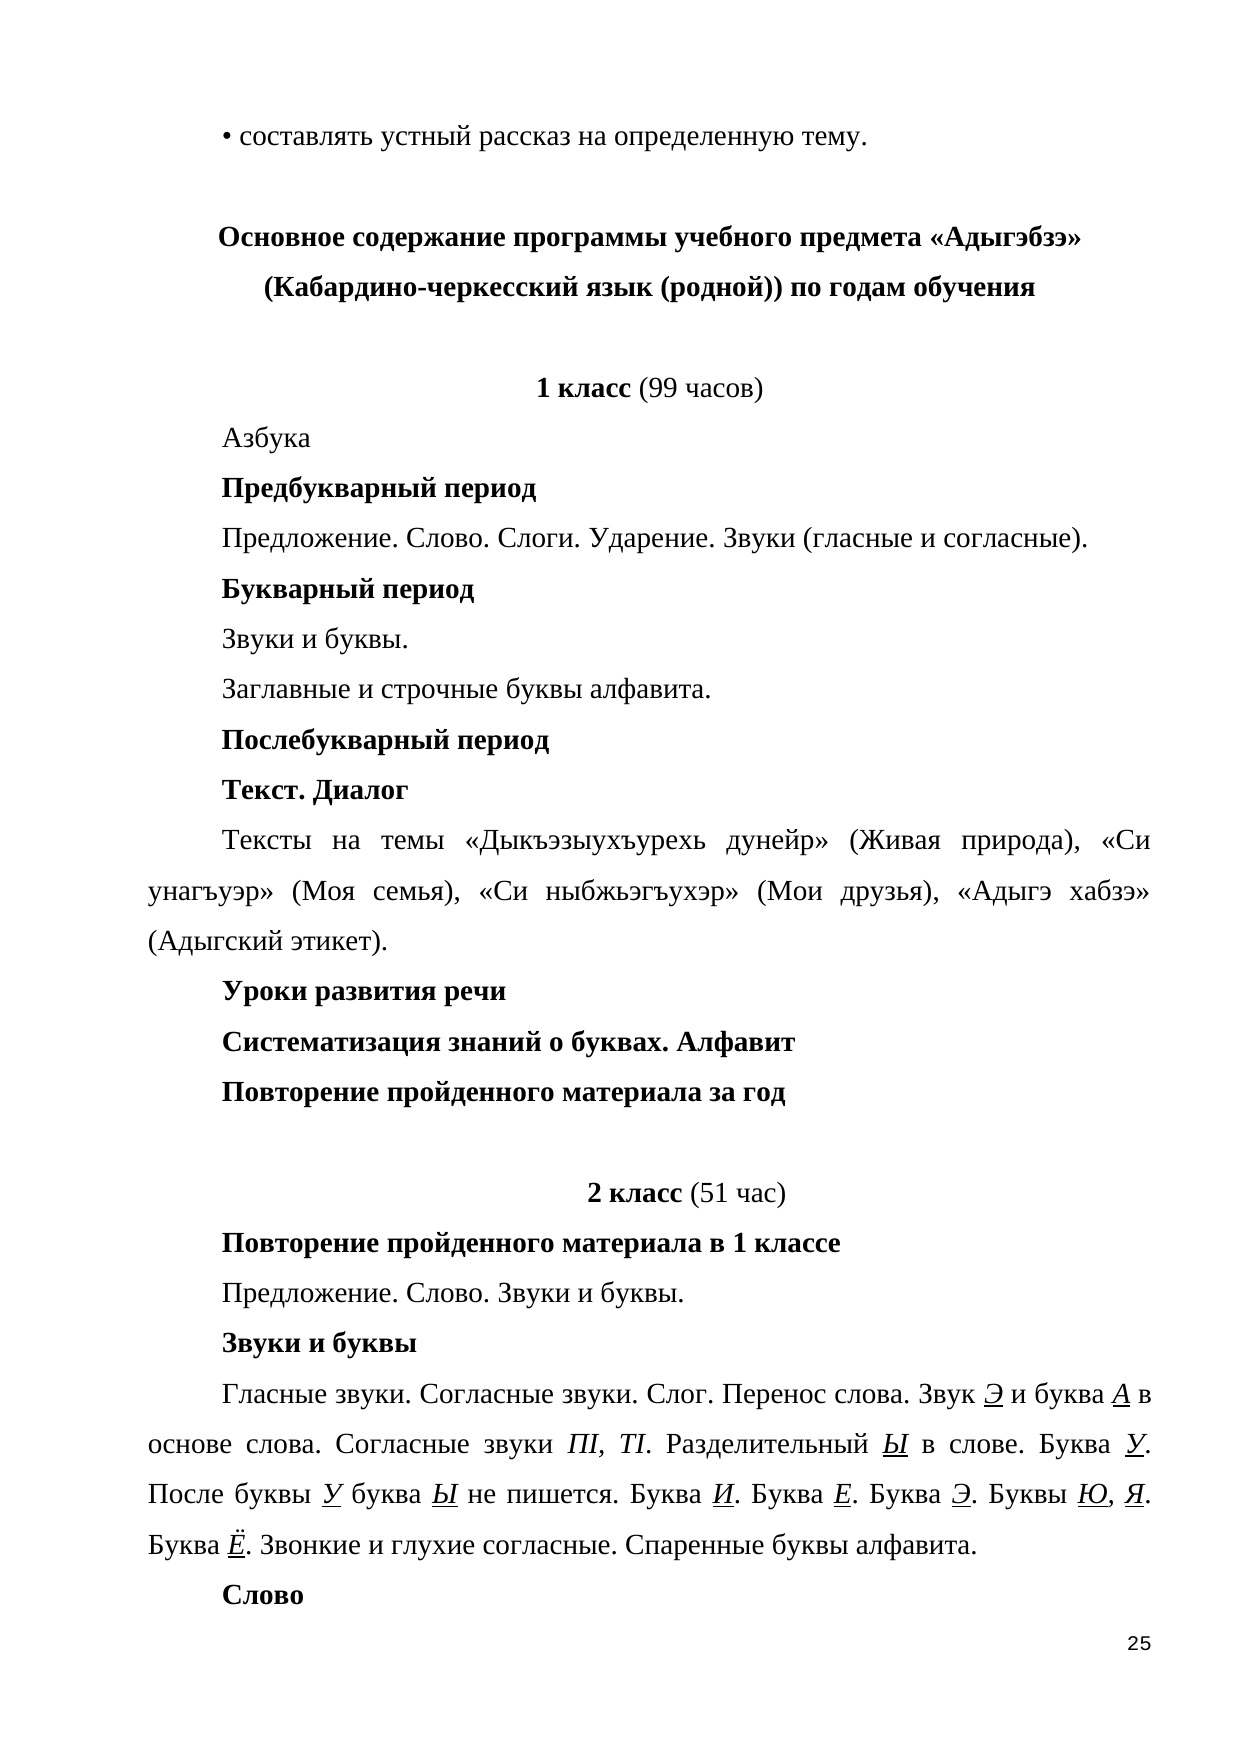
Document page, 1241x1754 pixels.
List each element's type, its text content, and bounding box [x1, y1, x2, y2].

text Гласные звуки. Согласные звуки. Слог. Перенос слова. Звук Э и буква А в основе слова. Согласные звуки ПI, ТI. Разделительный Ы в слове. Буква У. После буквы У буква Ы не пишется. Буква И. Буква Е. Буква Э. Буквы Ю, Я. Буква Ё. Звонкие и глухие согласные. Спаренные буквы алфавита. [148, 1376, 1152, 1560]
text • составлять устный рассказ на определенную тему. [148, 118, 1152, 152]
text Азбука [148, 420, 1152, 453]
text Повторение пройденного материала в 1 классе [148, 1225, 1152, 1258]
text Заглавные и строчные буквы алфавита. [148, 672, 1152, 705]
text Предбукварный период [148, 470, 1152, 504]
text Основное содержание программы учебного предмета «Адыгэбзэ» (Кабардино-черкесский язык (родной)) по годам обучения [148, 219, 1152, 303]
text Уроки развития речи [148, 973, 1152, 1007]
text Предложение. Слово. Слоги. Ударение. Звуки (гласные и согласные). [148, 521, 1152, 554]
text Слово [148, 1577, 1152, 1611]
text Букварный период [148, 571, 1152, 604]
text Предложение. Слово. Звуки и буквы. [148, 1275, 1152, 1309]
text Звуки и буквы [148, 1326, 1152, 1359]
text Текст. Диалог [148, 772, 1152, 806]
text 2 класс (51 час) [148, 1175, 1152, 1208]
text Звуки и буквы. [148, 621, 1152, 655]
text Тексты на темы «Дыкъэзыухъурехь дунейр» (Живая природа), «Си унагъуэр» (Моя семья), «Си ныбжьэгъухэр» (Мои друзья), «Адыгэ хабзэ» (Адыгский этикет). [148, 822, 1152, 957]
text 1 класс (99 часов) [148, 370, 1152, 403]
text Систематизация знаний о буквах. Алфавит [148, 1024, 1152, 1057]
text Послебукварный период [148, 722, 1152, 755]
text Повторение пройденного материала за год [148, 1074, 1152, 1108]
